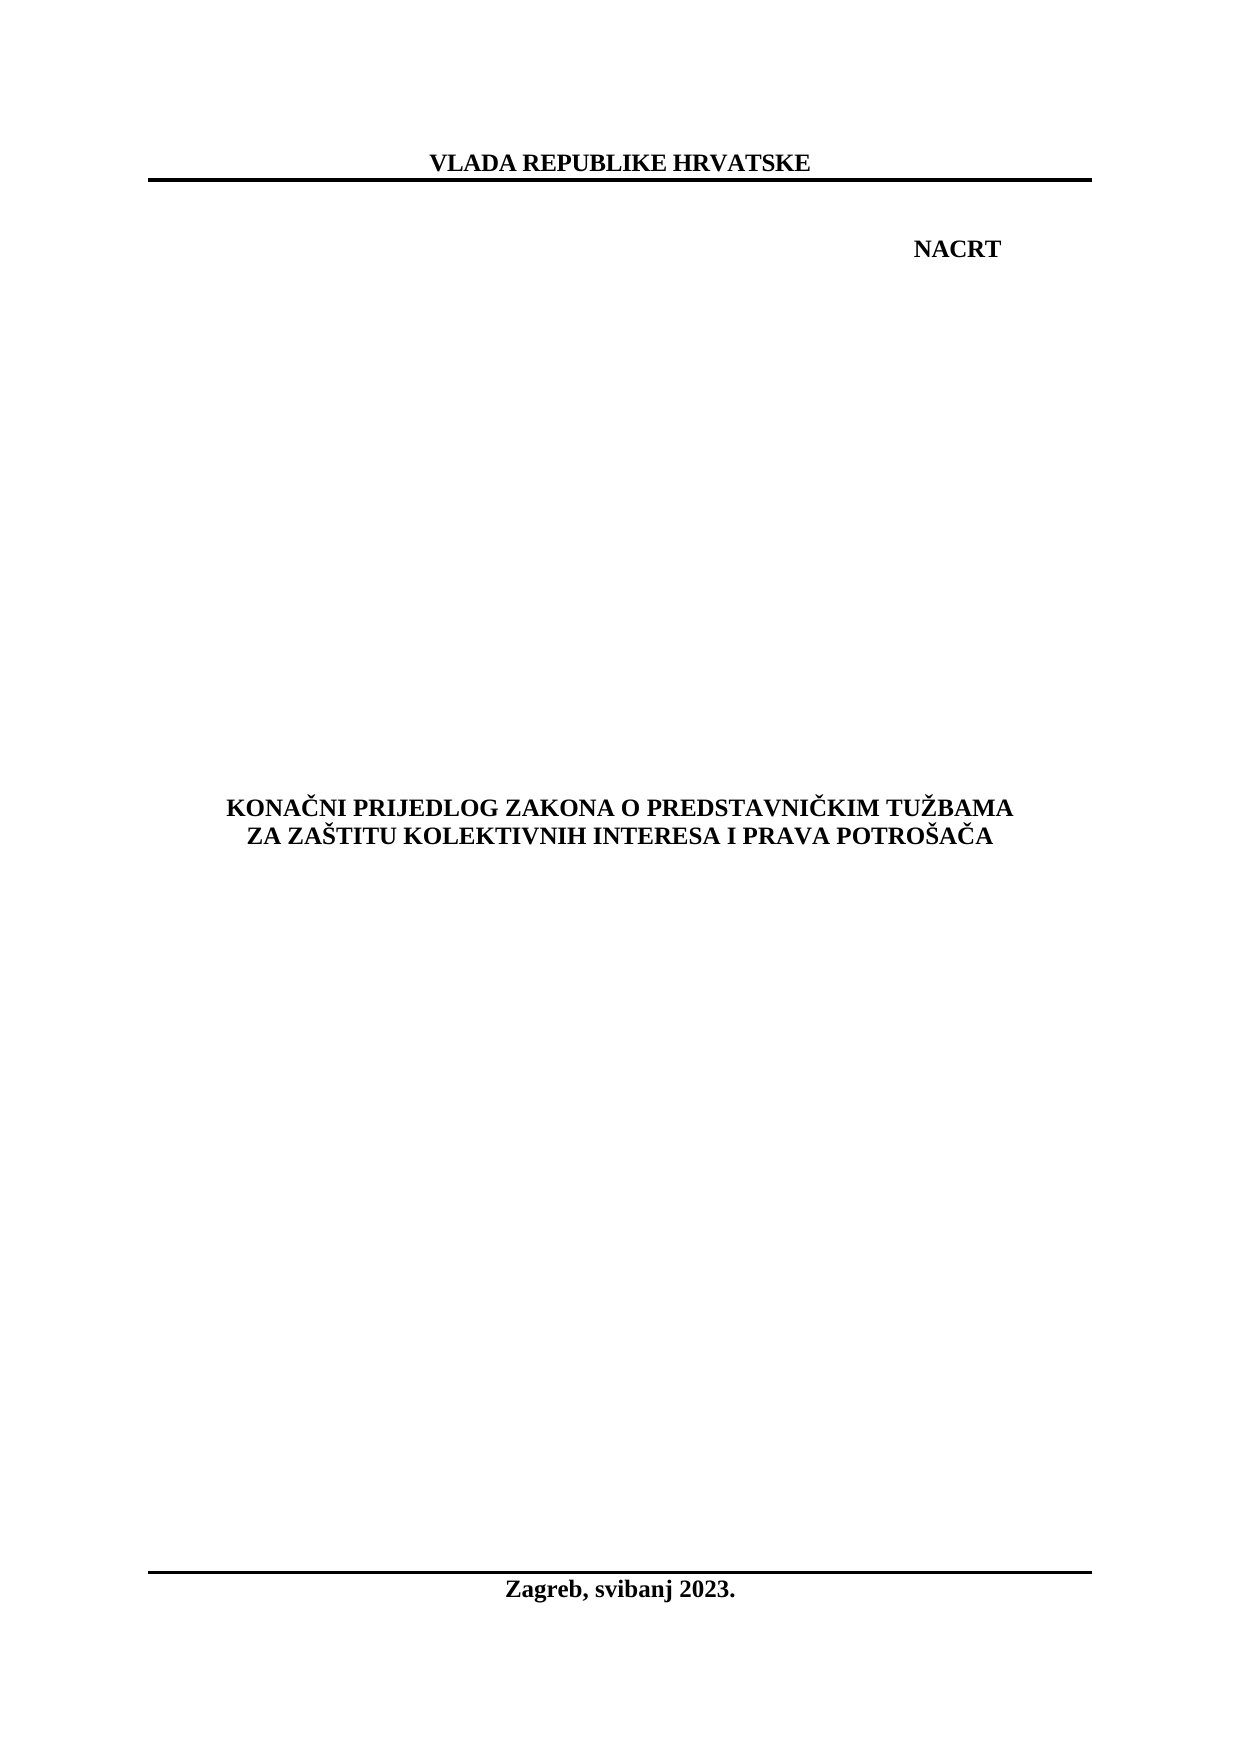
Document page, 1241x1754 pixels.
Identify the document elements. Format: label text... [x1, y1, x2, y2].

text KONAČNI PRIJEDLOG ZAKONA O PREDSTAVNIČKIM TUŽBAMA [148, 793, 1092, 821]
text VLADA REPUBLIKE HRVATSKE [148, 148, 1092, 178]
text NACRT [148, 234, 1092, 263]
text ZA ZAŠTITU KOLEKTIVNIH INTERESA I PRAVA POTROŠAČA [148, 821, 1092, 850]
text Zagreb, svibanj 2023. [148, 1574, 1092, 1603]
